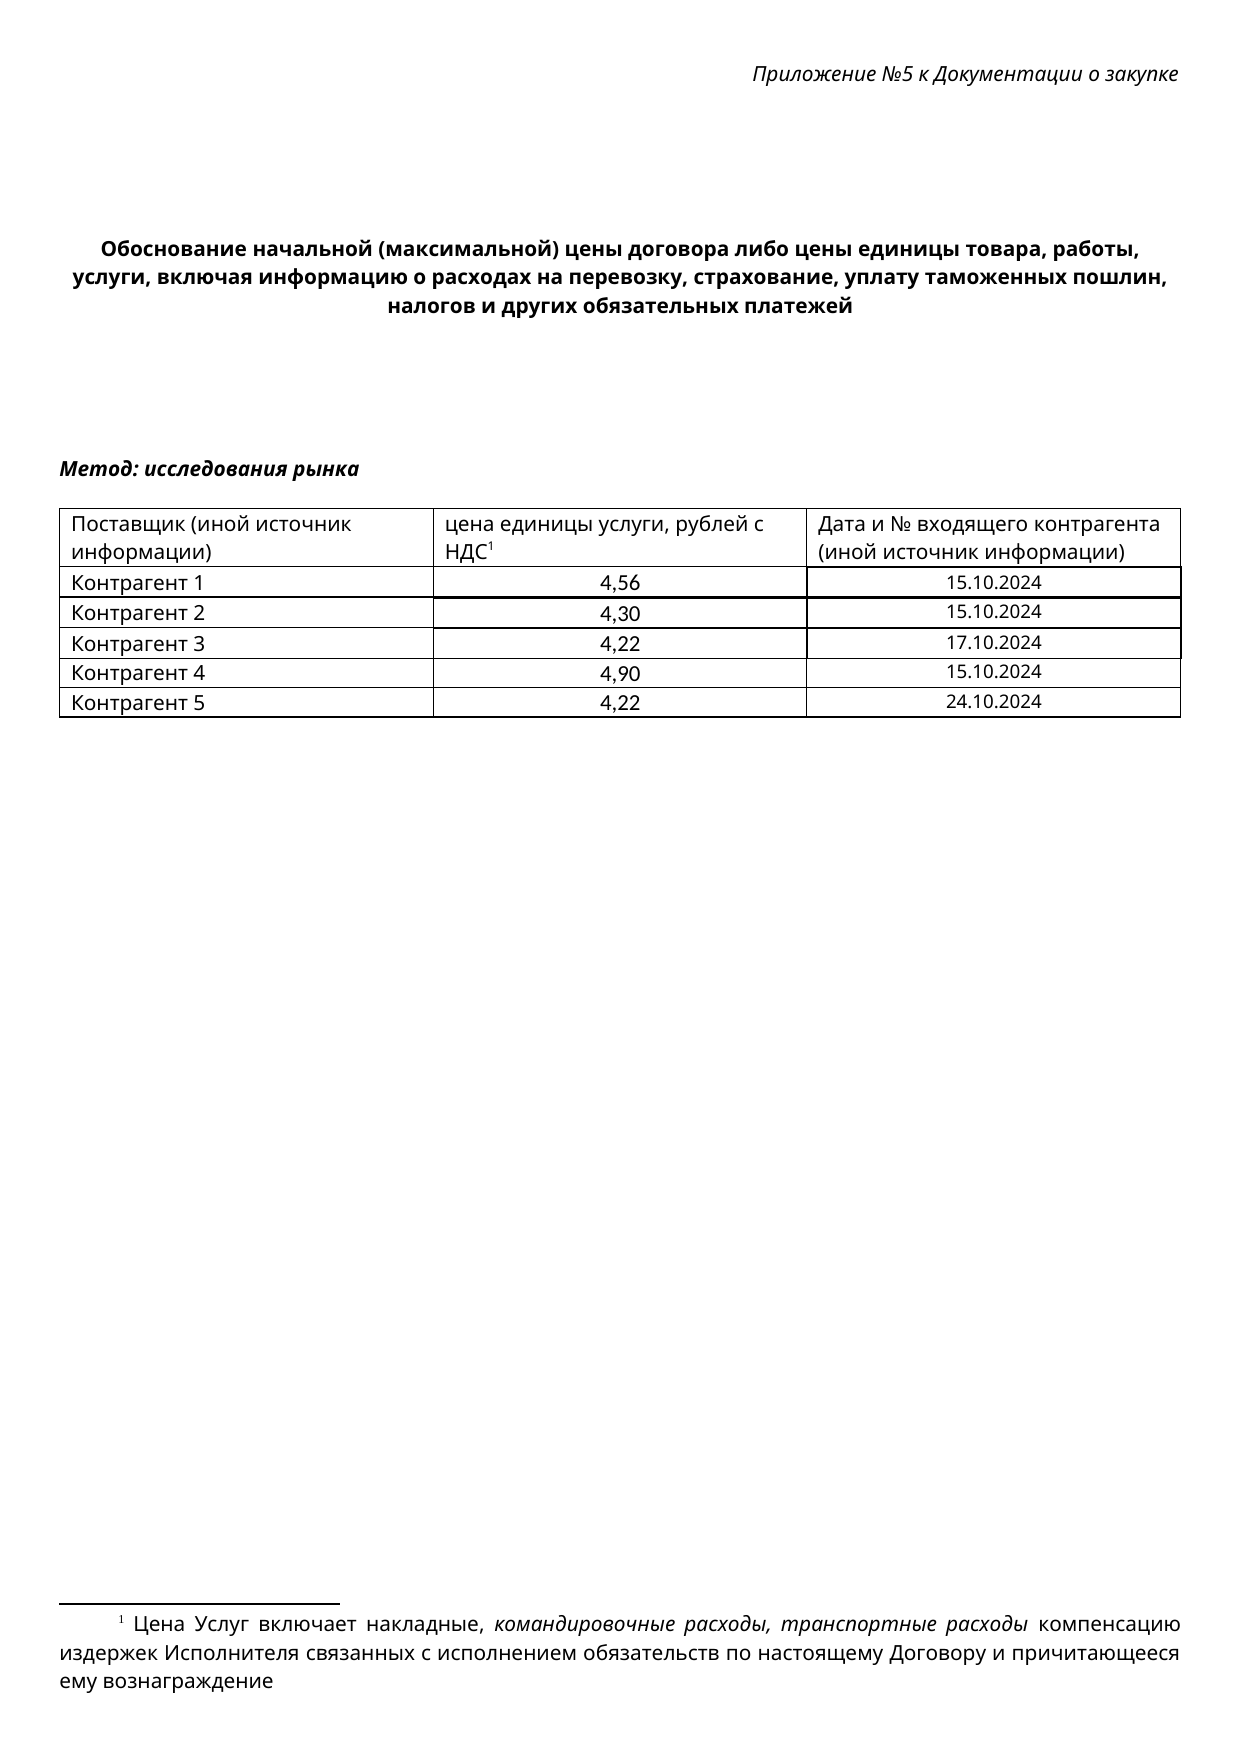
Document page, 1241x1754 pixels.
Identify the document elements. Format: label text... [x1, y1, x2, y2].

table_cell Контрагент 1 [60, 567, 433, 596]
table_cell 4,30 [434, 599, 806, 627]
table_cell Контрагент 5 [60, 688, 433, 716]
table_header Поставщик (иной источник информации) [60, 509, 433, 566]
table_cell 4,22 [434, 629, 806, 657]
table_cell 15.10.2024 [807, 659, 1180, 687]
table_cell 4,22 [434, 688, 806, 716]
table_cell Контрагент 2 [60, 598, 433, 627]
table_cell 15.10.2024 [808, 568, 1180, 596]
list Приложение №5 к Документации о закупке [134, 59, 1181, 87]
table_cell 24.10.2024 [807, 688, 1180, 716]
table_cell 17.10.2024 [808, 629, 1180, 657]
text Метод: исследования рынка [59, 454, 1181, 483]
text Обоснование начальной (максимальной) цены договора либо цены единицы товара, работы, услуги, включая информацию о расходах на перевозку, страхование, уплату таможенных пошлин, налогов и других обязательных платежей [59, 234, 1181, 319]
table_cell 4,90 [434, 659, 806, 687]
table_cell 4,56 [434, 567, 806, 596]
table_cell 15.10.2024 [808, 599, 1180, 627]
table_cell Контрагент 3 [60, 628, 433, 657]
table_header Дата и № входящего контрагента (иной источник информации) [807, 509, 1180, 566]
table_cell Контрагент 4 [60, 659, 433, 687]
table_header цена единицы услуги, рублей с НДС [434, 509, 806, 566]
